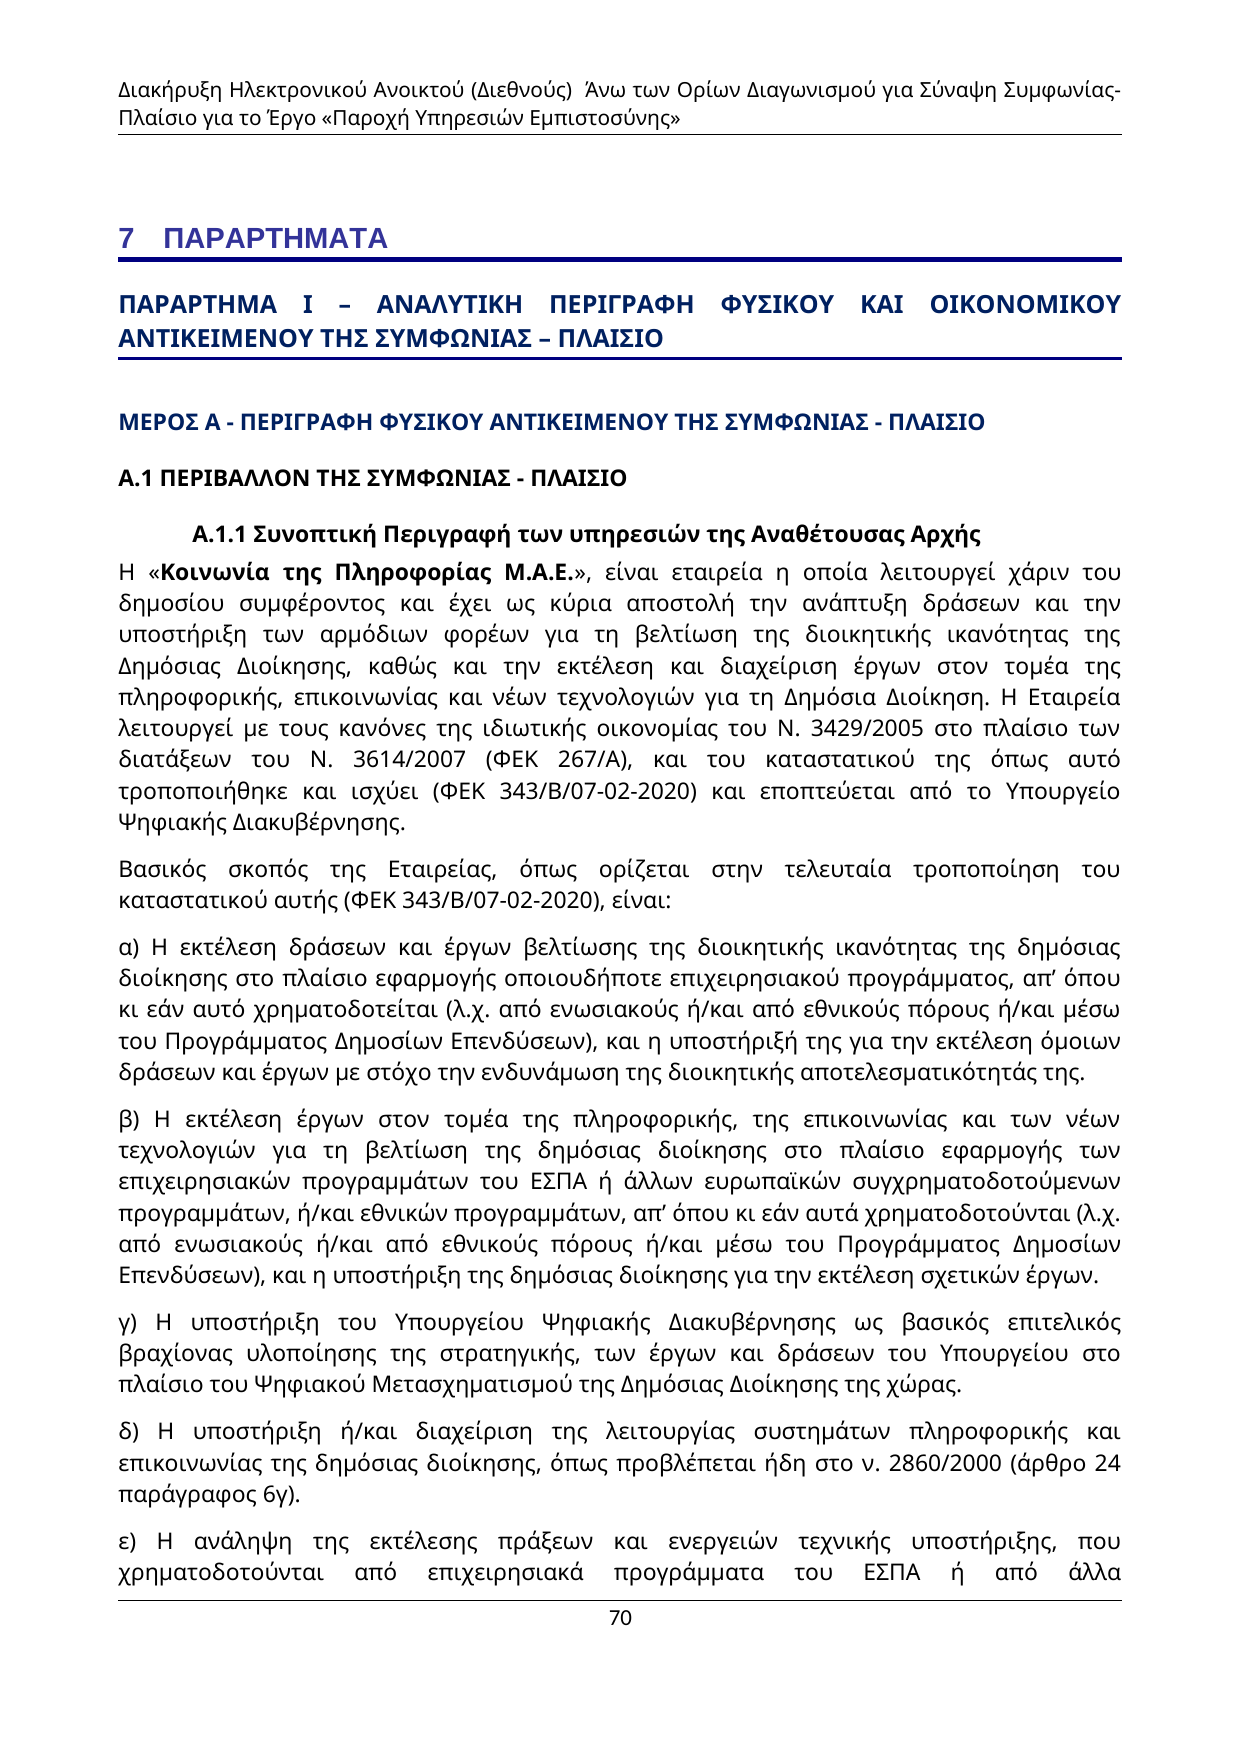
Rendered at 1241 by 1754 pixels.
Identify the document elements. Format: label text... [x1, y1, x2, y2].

subtitle ΠΑΡΑΡΤΗΜΑ Ι – ΑΝΑΛΥΤΙΚΗ ΠΕΡΙΓΡΑΦΗ ΦΥΣΙΚΟΥ ΚΑΙ ΟΙΚΟΝΟΜΙΚΟΥ ΑΝΤΙΚΕΙΜΕΝΟΥ ΤΗΣ ΣΥΜΦΩΝΙΑΣ – ΠΛΑΙΣΙΟ [118, 287, 1122, 357]
text Η «Κοινωνία της Πληροφορίας Μ.Α.Ε.», είναι εταιρεία η οποία λειτουργεί χάριν του δημοσίου συμφέροντος και έχει ως κύρια αποστολή την ανάπτυξη δράσεων και την υποστήριξη των αρμόδιων φορέων για τη βελτίωση της διοικητικής ικανότητας της Δημόσιας Διοίκησης, καθώς και την εκτέλεση και διαχείριση έργων στον τομέα της πληροφορικής, επικοινωνίας και νέων τεχνολογιών για τη Δημόσια Διοίκηση. Η Εταιρεία λειτουργεί με τους κανόνες της ιδιωτικής οικονομίας του N. 3429/2005 στο πλαίσιο των διατάξεων του N. 3614/2007 (ΦΕΚ 267/Α), και του καταστατικού της όπως αυτό τροποποιήθηκε και ισχύει (ΦΕΚ 343/Β/07-02-2020) και εποπτεύεται από το Υπουργείο Ψηφιακής Διακυβέρνησης. [118, 556, 1122, 837]
text β) Η εκτέλεση έργων στον τομέα της πληροφορικής, της επικοινωνίας και των νέων τεχνολογιών για τη βελτίωση της δημόσιας διοίκησης στο πλαίσιο εφαρμογής των επιχειρησιακών προγραμμάτων του ΕΣΠΑ ή άλλων ευρωπαϊκών συγχρηματοδοτούμενων προγραμμάτων, ή/και εθνικών προγραμμάτων, απ’ όπου κι εάν αυτά χρηματοδοτούνται (λ.χ. από ενωσιακούς ή/και από εθνικούς πόρους ή/και μέσω του Προγράμματος Δημοσίων Επενδύσεων), και η υποστήριξη της δημόσιας διοίκησης για την εκτέλεση σχετικών έργων. [118, 1103, 1122, 1290]
subtitle Α.1 ΠΕΡΙΒΑΛΛΟΝ ΤΗΣ ΣΥΜΦΩΝΙΑΣ - ΠΛΑΙΣΙΟ [118, 462, 1122, 493]
text δ) Η υποστήριξη ή/και διαχείριση της λειτουργίας συστημάτων πληροφορικής και επικοινωνίας της δημόσιας διοίκησης, όπως προβλέπεται ήδη στο ν. 2860/2000 (άρθρο 24 παράγραφος 6γ). [118, 1415, 1122, 1509]
subtitle ΠΑΡΑΡΤΗΜΑΤΑ [118, 221, 1122, 257]
text Βασικός σκοπός της Εταιρείας, όπως ορίζεται στην τελευταία τροποποίηση του καταστατικού αυτής (ΦΕΚ 343/Β/07-02-2020), είναι: [118, 853, 1122, 915]
text γ) Η υποστήριξη του Υπουργείου Ψηφιακής Διακυβέρνησης ως βασικός επιτελικός βραχίονας υλοποίησης της στρατηγικής, των έργων και δράσεων του Υπουργείου στο πλαίσιο του Ψηφιακού Μετασχηματισμού της Δημόσιας Διοίκησης της χώρας. [118, 1306, 1122, 1399]
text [118, 1524, 1122, 1587]
text ΜΕΡΟΣ Α - ΠΕΡΙΓΡΑΦΗ ΦΥΣΙΚΟΥ ΑΝΤΙΚΕΙΜΕΝΟΥ ΤΗΣ ΣΥΜΦΩΝΙΑΣ - ΠΛΑΙΣΙΟ [118, 406, 1122, 437]
subtitle Α.1.1 Συνοπτική Περιγραφή των υπηρεσιών της Αναθέτουσας Αρχής [192, 518, 1122, 549]
text α) Η εκτέλεση δράσεων και έργων βελτίωσης της διοικητικής ικανότητας της δημόσιας διοίκησης στο πλαίσιο εφαρμογής οποιουδήποτε επιχειρησιακού προγράμματος, απ’ όπου κι εάν αυτό χρηματοδοτείται (λ.χ. από ενωσιακούς ή/και από εθνικούς πόρους ή/και μέσω του Προγράμματος Δημοσίων Επενδύσεων), και η υποστήριξή της για την εκτέλεση όμοιων δράσεων και έργων με στόχο την ενδυνάμωση της διοικητικής αποτελεσματικότητάς της. [118, 931, 1122, 1087]
